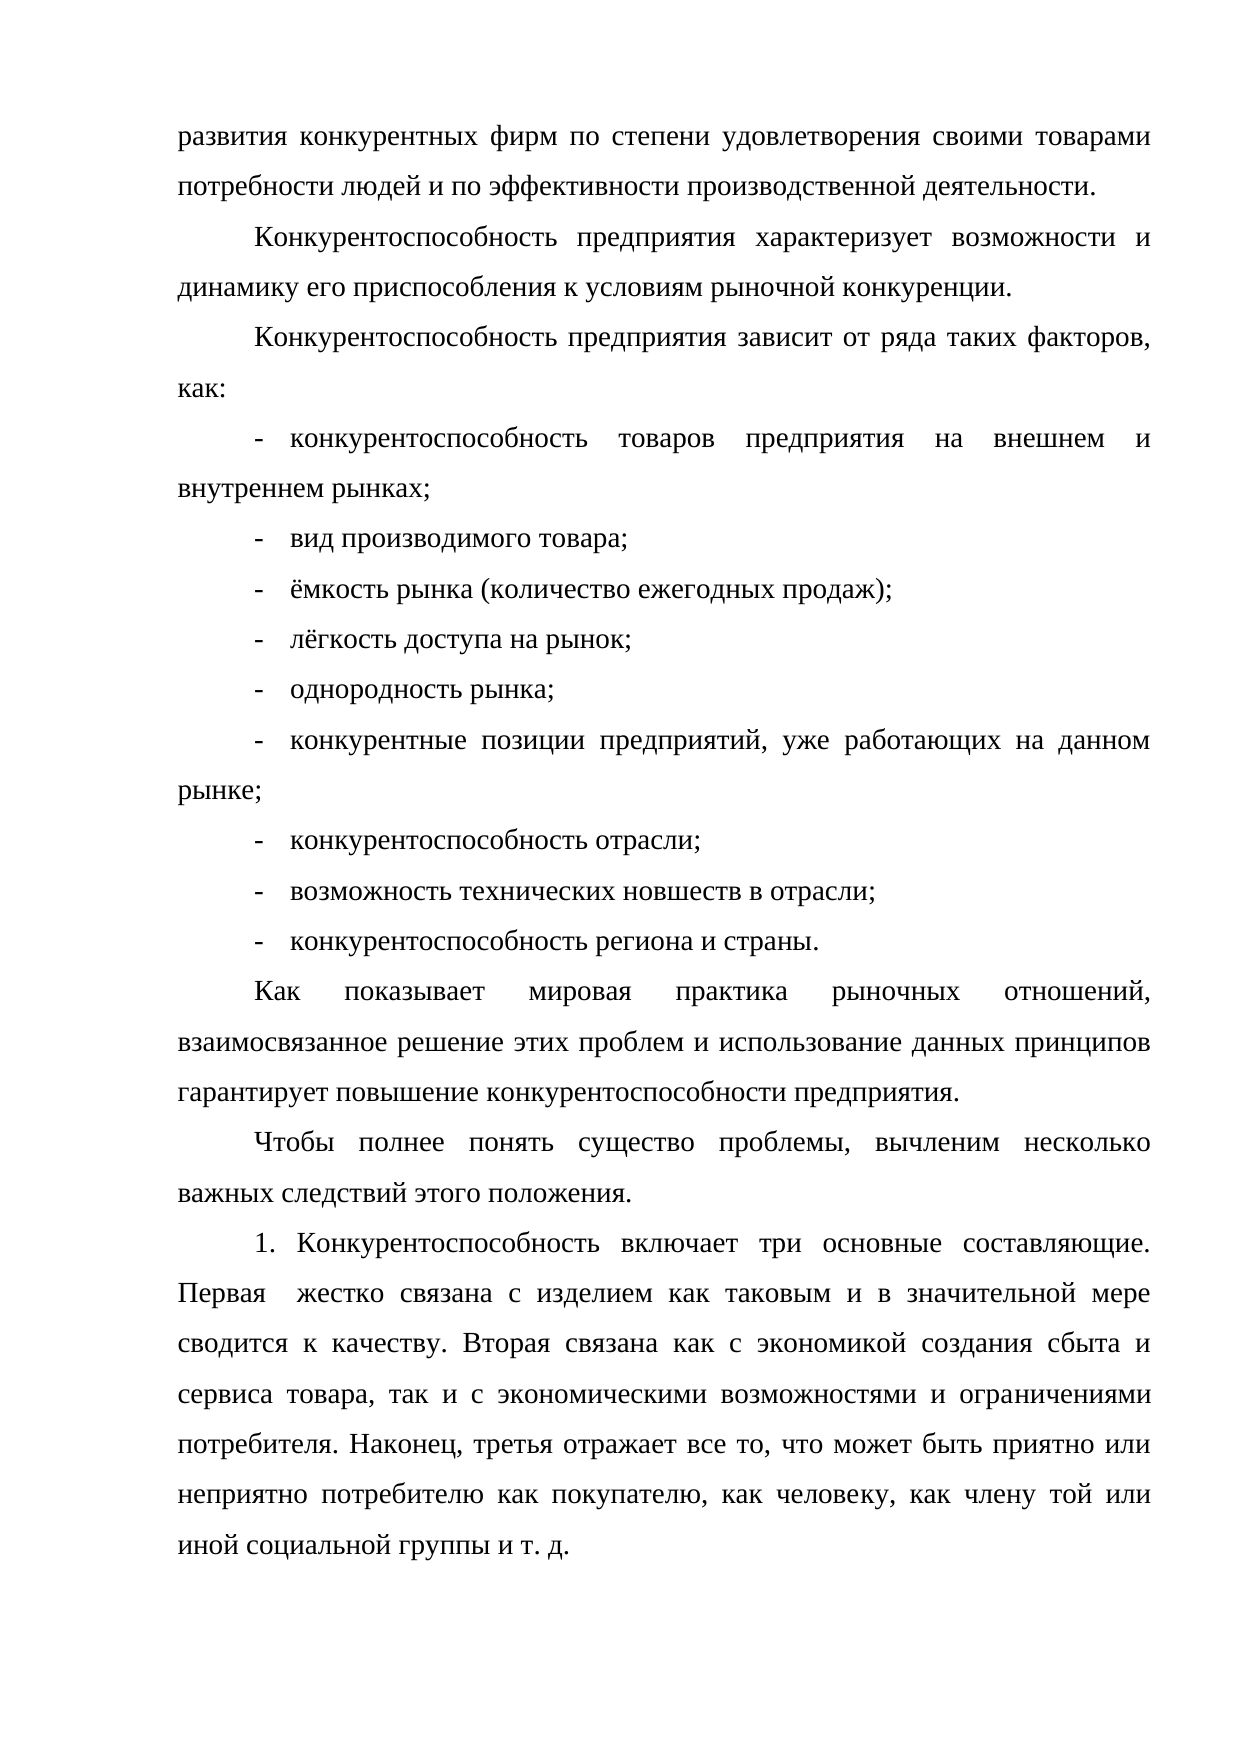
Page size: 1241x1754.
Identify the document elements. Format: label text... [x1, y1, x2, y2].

list лёгкость доступа на рынок; [177, 621, 1152, 655]
list вид производимого товара; [177, 521, 1152, 554]
list однородность рынка; [177, 672, 1152, 705]
list возможность технических новшеств в отрасли; [177, 873, 1152, 906]
text Чтобы полнее понять существо проблемы, вычленим несколько важных следствий этого положения. [177, 1124, 1152, 1208]
list конкурентные позиции предприятий, уже работающих на данном рынке; [177, 722, 1152, 806]
list конкурентоспособность товаров предприятия на внешнем и внутреннем рынках; [177, 420, 1152, 504]
text Конкурентоспособность предприятия характеризует возможности и динамику его приспособления к условиям рыночной конкуренции. [177, 219, 1152, 303]
list конкурентоспособность отрасли; [177, 822, 1152, 856]
list ёмкость рынка (количество ежегодных продаж); [177, 571, 1152, 604]
text 1. Конкурентоспособность включает три основные составляющие. Первая жестко связана с изделием как таковым и в значительной мере сводится к качеству. Вторая связана как с экономикой создания сбыта и сервиса товара, так и с экономическими возможностями и ограничениями потребителя. Наконец, третья отражает все то, что может быть приятно или неприятно потребителю как покупателю, как человеку, как члену той или иной социальной группы и т. д. [177, 1225, 1152, 1560]
text Конкурентоспособность предприятия зависит от ряда таких факторов, как: [177, 319, 1152, 403]
list конкурентоспособность региона и страны. [177, 923, 1152, 957]
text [177, 118, 1152, 202]
text Как показывает мировая практика рыночных отношений, взаимосвязанное решение этих проблем и использование данных принципов гарантирует повышение конкурентоспособности предприятия. [177, 973, 1152, 1108]
